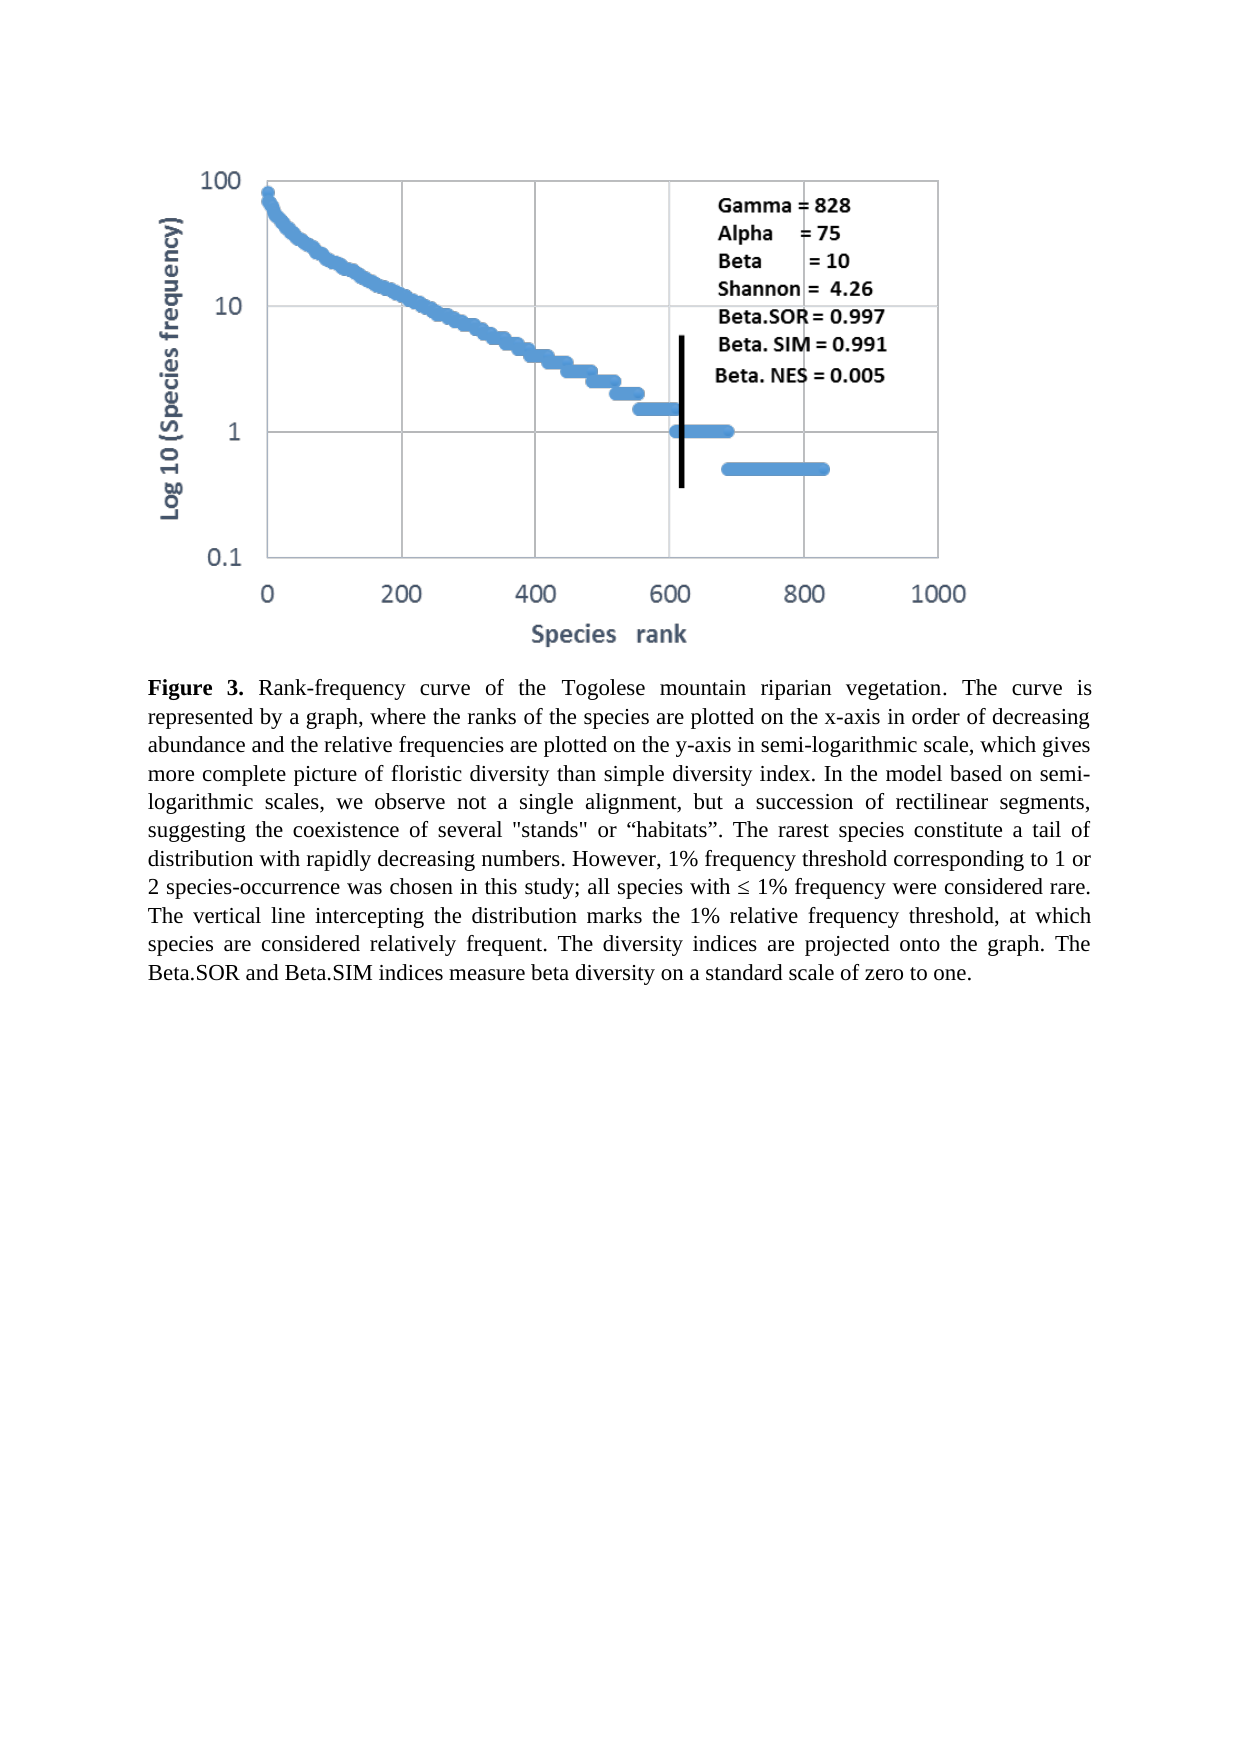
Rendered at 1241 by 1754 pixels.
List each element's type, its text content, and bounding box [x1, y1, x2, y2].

picture [147, 147, 981, 656]
text Figure 3. Rank-frequency curve of the Togolese mountain riparian vegetation. The curve is represented by a graph, where the ranks of the species are plotted on the x-axis in order of decreasing abundance and the relative frequencies are plotted on the y-axis in semi-logarithmic scale, which gives more complete picture of floristic diversity than simple diversity index. In the model based on semi-logarithmic scales, we observe not a single alignment, but a succession of rectilinear segments, suggesting the coexistence of several "stands" or “habitats”. The rarest species constitute a tail of distribution with rapidly decreasing numbers. However, 1% frequency threshold corresponding to 1 or 2 species-occurrence was chosen in this study; all species with ≤ 1% frequency were considered rare. The vertical line intercepting the distribution marks the 1% relative frequency threshold, at which species are considered relatively frequent. The diversity indices are projected onto the graph. The Beta.SOR and Beta.SIM indices measure beta diversity on a standard scale of zero to one. [148, 674, 1093, 985]
